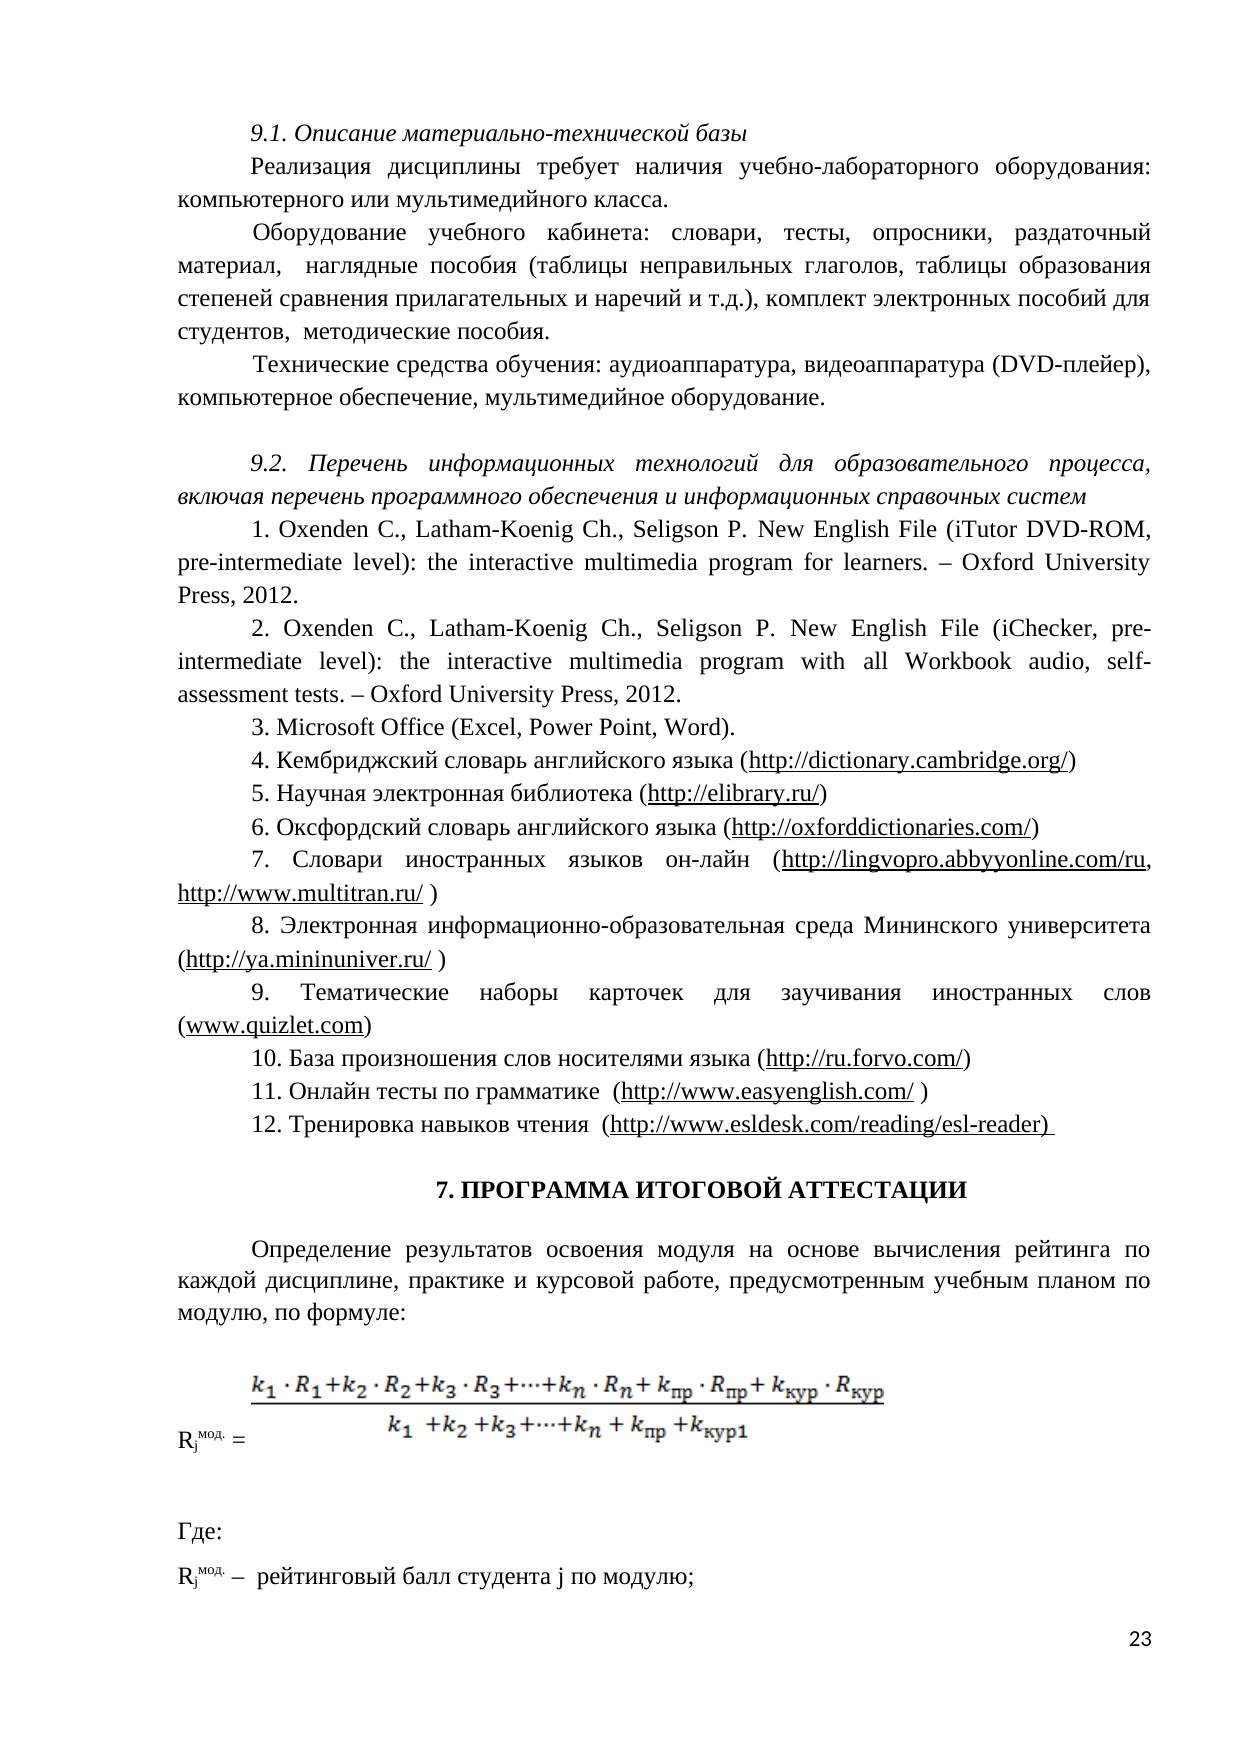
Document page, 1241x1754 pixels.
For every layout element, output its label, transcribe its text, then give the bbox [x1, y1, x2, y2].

text Определение результатов освоения модуля на основе вычисления рейтинга по каждой дисциплине, практике и курсовой работе, предусмотренным учебным планом по модулю, по формуле: [177, 1234, 1152, 1325]
text 2. Oxenden C., Latham-Koenig Ch., Seligson P. New English File (iChecker, pre-intermediate level): the interactive multimedia program with all Workbook audio, self-assessment tests. – Oxford University Press, 2012. [177, 613, 1152, 708]
text 10. База произношения слов носителями языка (http://ru.forvo.com/) [177, 1043, 1152, 1071]
text 7. ПРОГРАММА ИТОГОВОЙ АТТЕСТАЦИИ [177, 1175, 1152, 1203]
text 4. Кембриджский словарь английского языка (http://dictionary.cambridge.org/) [177, 746, 1152, 774]
text Технические средства обучения: аудиоаппаратура, видеоаппаратура (DVD-плейер), компьютерное обеспечение, мультимедийное оборудование. [177, 349, 1152, 411]
text 1. Oxenden C., Latham-Koenig Ch., Seligson P. New English File (iTutor DVD-ROM, pre-intermediate level): the interactive multimedia program for learners. – Oxford University Press, 2012. [177, 514, 1152, 609]
picture [251, 1373, 884, 1449]
text Где: [177, 1516, 1152, 1544]
text Оборудование учебного кабинета: словари, тесты, опросники, раздаточный материал, наглядные пособия (таблицы неправильных глаголов, таблицы образования степеней сравнения прилагательных и наречий и т.д.), комплект электронных пособий для студентов, методические пособия. [177, 217, 1152, 345]
text 7. Словари иностранных языков он-лайн (http://lingvopro.abbyyonline.com/ru, http://www.multitran.ru/ ) [177, 844, 1152, 906]
text 12. Тренировка навыков чтения (http://www.esldesk.com/reading/esl-reader) [177, 1109, 1152, 1137]
text 8. Электронная информационно-образовательная среда Мининского университета (http://ya.mininuniver.ru/ ) [177, 911, 1152, 972]
text 11. Онлайн тесты по грамматике (http://www.easyenglish.com/ ) [177, 1076, 1152, 1104]
text 9.1. Описание материально-технической базы [177, 118, 1152, 147]
text Реализация дисциплины требует наличия учебно-лабораторного оборудования: компьютерного или мультимедийного класса. [177, 151, 1152, 213]
text Rjмод. – рейтинговый балл студента j по модулю; [177, 1561, 1152, 1590]
text 5. Научная электронная библиотека (http://elibrary.ru/) [177, 778, 1152, 807]
text 6. Оксфордский словарь английского языка (http://oxforddictionaries.com/) [177, 812, 1152, 840]
text 9. Тематические наборы карточек для заучивания иностранных слов (www.quizlet.com) [177, 977, 1152, 1038]
text 9.2. Перечень информационных технологий для образовательного процесса, включая перечень программного обеспечения и информационных справочных систем [177, 448, 1152, 510]
text 3. Microsoft Office (Excel, Power Point, Word). [177, 712, 1152, 741]
